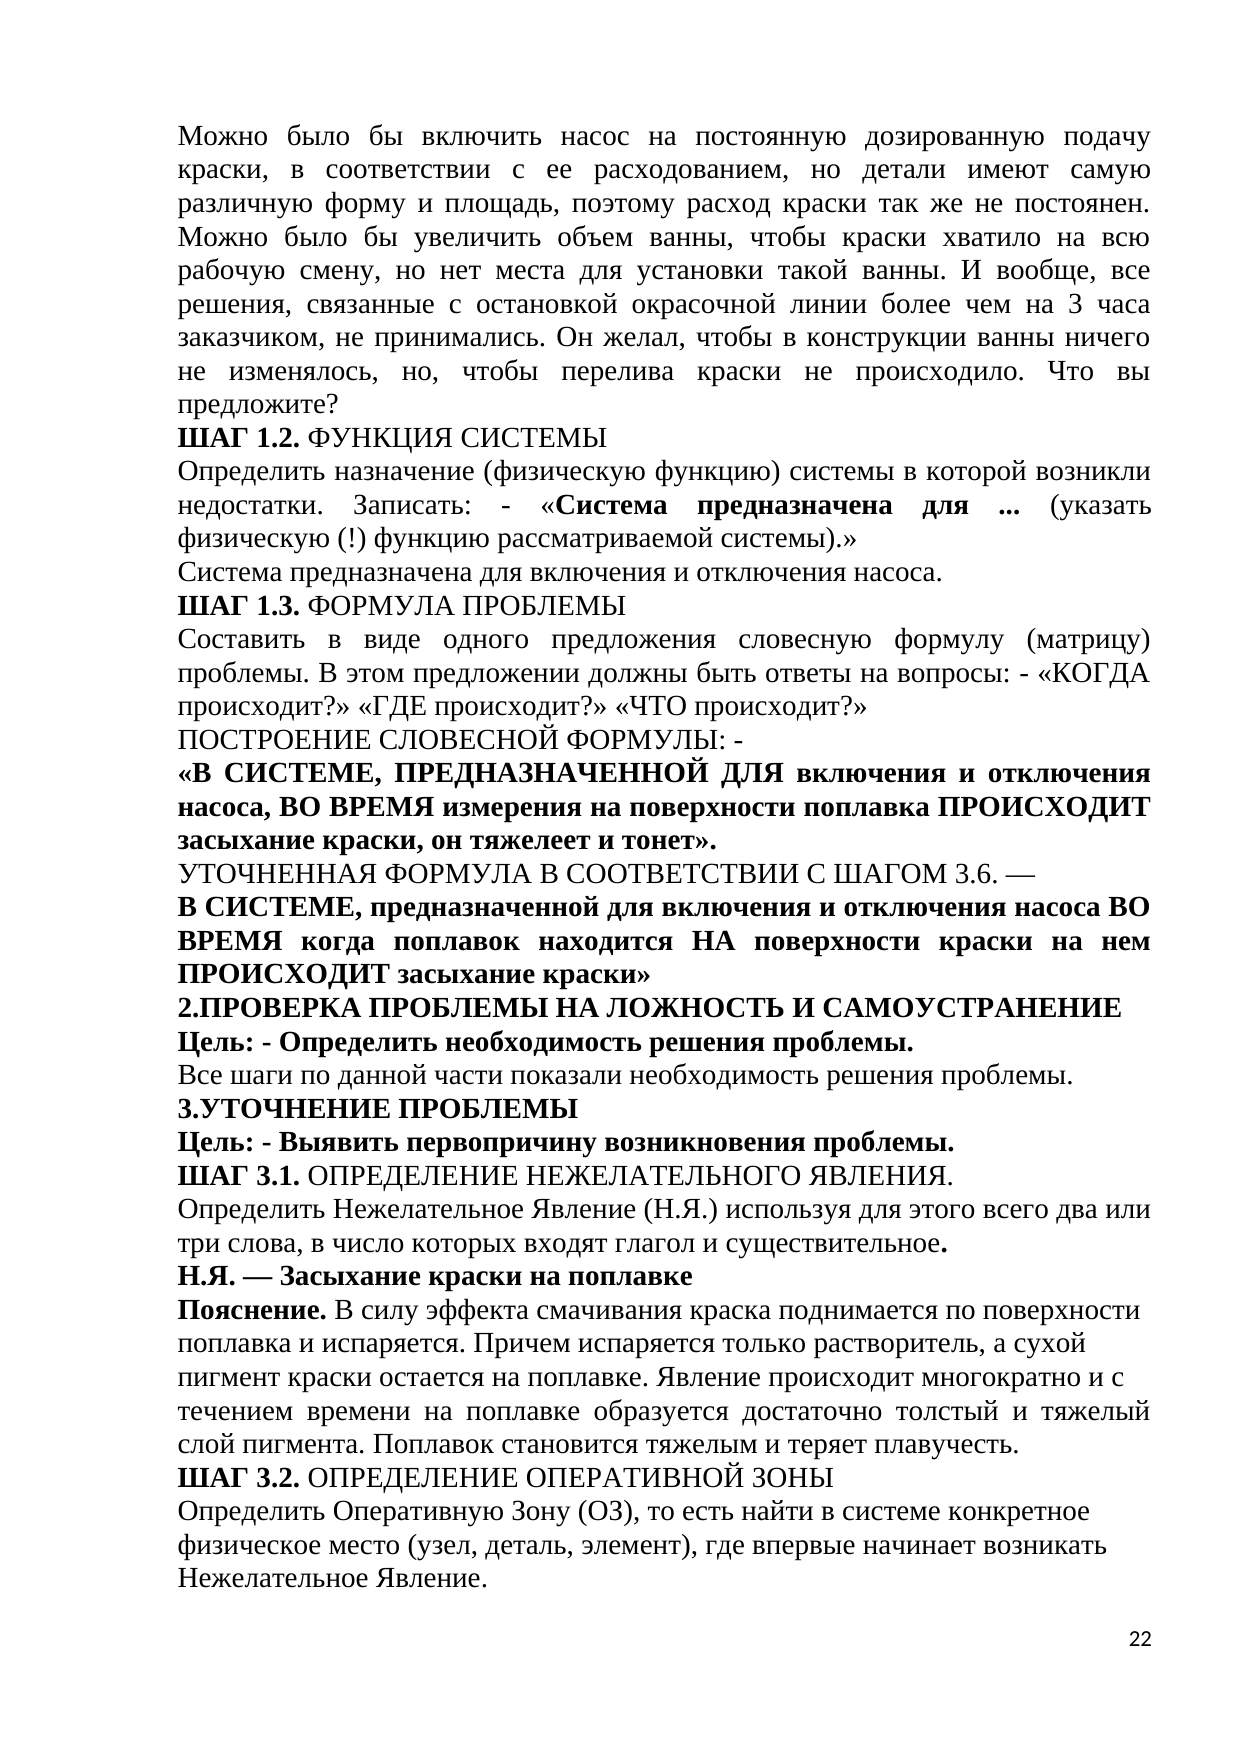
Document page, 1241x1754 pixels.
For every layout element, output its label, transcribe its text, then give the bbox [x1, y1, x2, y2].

text Цель: - Определить необходимость решения проблемы. [177, 1024, 1152, 1057]
text ШАГ 3.1. ОПРЕДЕЛЕНИЕ НЕЖЕЛАТЕЛЬНОГО ЯВЛЕНИЯ. [177, 1158, 1152, 1191]
text УТОЧНЕННАЯ ФОРМУЛА В СООТВЕТСТВИИ С ШАГОМ 3.6. — [177, 856, 1152, 889]
text ПОСТРОЕНИЕ СЛОВЕСНОЙ ФОРМУЛЫ: - [177, 722, 1152, 755]
text 2.ПРОВЕРКА ПРОБЛЕМЫ НА ЛОЖНОСТЬ И САМОУСТРАНЕНИЕ [177, 990, 1152, 1024]
text Определить Оперативную Зону (ОЗ), то есть найти в системе конкретное [177, 1493, 1152, 1527]
text поплавка и испаряется. Причем испаряется только растворитель, а сухой [177, 1326, 1152, 1359]
text физическое место (узел, деталь, элемент), где впервые начинает возникать [177, 1527, 1152, 1560]
text течением времени на поплавке образуется достаточно толстый и тяжелый слой пигмента. Поплавок становится тяжелым и теряет плавучесть. [177, 1393, 1152, 1460]
text Пояснение. В силу эффекта смачивания краска поднимается по поверхности [177, 1292, 1152, 1326]
text Составить в виде одного предложения словесную формулу (матрицу) проблемы. В этом предложении должны быть ответы на вопросы: - «КОГДА происходит?» «ГДЕ происходит?» «ЧТО происходит?» [177, 621, 1152, 722]
text ШАГ 1.3. ФОРМУЛА ПРОБЛЕМЫ [177, 588, 1152, 621]
text Все шаги по данной части показали необходимость решения проблемы. [177, 1057, 1152, 1091]
text Цель: - Выявить первопричину возникновения проблемы. [177, 1124, 1152, 1158]
text «В СИСТЕМЕ, ПРЕДНАЗНАЧЕННОЙ ДЛЯ включения и отключения насоса, ВО ВРЕМЯ измерения на поверхности поплавка ПРОИСХОДИТ засыхание краски, он тяжелеет и тонет». [177, 755, 1152, 856]
text В СИСТЕМЕ, предназначенной для включения и отключения насоса ВО ВРЕМЯ когда поплавок находится НА поверхности краски на нем ПРОИСХОДИТ засыхание краски» [177, 889, 1152, 990]
text Н.Я. — Засыхание краски на поплавке [177, 1258, 1152, 1292]
text ШАГ 1.2. ФУНКЦИЯ СИСТЕМЫ [177, 420, 1152, 453]
text Определить Нежелательное Явление (Н.Я.) используя для этого всего два или три слова, в число которых входят глагол и существительное. [177, 1191, 1152, 1258]
text Определить назначение (физическую функцию) системы в которой возникли недостатки. Записать: - «Система предназначена для ... (указать физическую (!) функцию рассматриваемой системы).» [177, 453, 1152, 554]
text 3.УТОЧНЕНИЕ ПРОБЛЕМЫ [177, 1091, 1152, 1124]
text пигмент краски остается на поплавке. Явление происходит многократно и с [177, 1359, 1152, 1393]
text Нежелательное Явление. [177, 1560, 1152, 1594]
text Можно было бы включить насос на постоянную дозированную подачу краски, в соответствии с ее расходованием, но детали имеют самую различную форму и площадь, поэтому расход краски так же не постоянен. Можно было бы увеличить объем ванны, чтобы краски хватило на всю рабочую смену, но нет места для установки такой ванны. И вообще, все решения, связанные с остановкой окрасочной линии более чем на 3 часа заказчиком, не принимались. Он желал, чтобы в конструкции ванны ничего не изменялось, но, чтобы перелива краски не происходило. Что вы предложите? [177, 118, 1152, 420]
text Система предназначена для включения и отключения насоса. [177, 554, 1152, 588]
text ШАГ 3.2. ОПРЕДЕЛЕНИЕ ОПЕРАТИВНОЙ ЗОНЫ [177, 1460, 1152, 1493]
